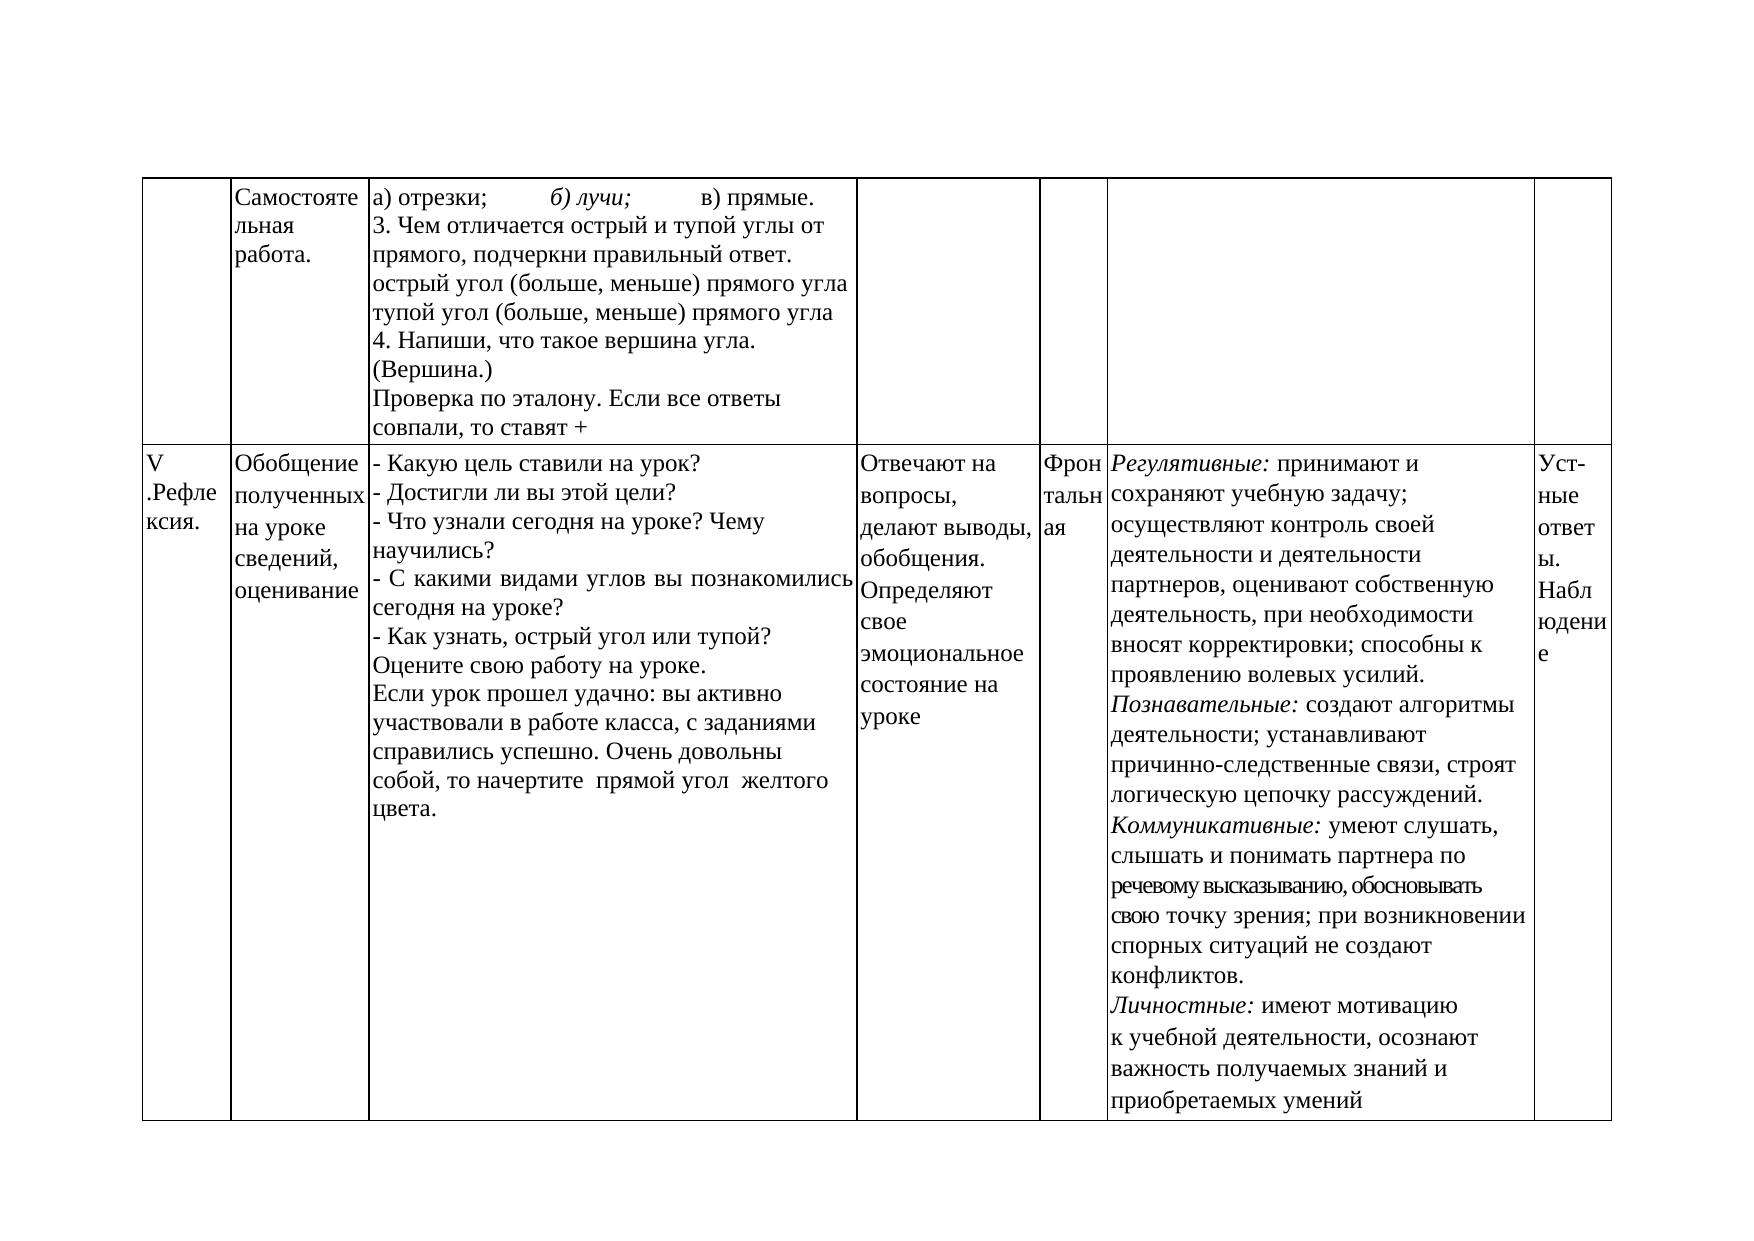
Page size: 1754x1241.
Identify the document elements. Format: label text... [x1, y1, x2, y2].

table_cell - Какую цель ставили на урок? - Достигли ли вы этой цели? - Что узнали сегодня на уроке? Чему научились? - С какими видами углов вы познакомились сегодня на уроке? - Как узнать, острый угол или тупой? Оцените свою работу на уроке. Если урок прошел удачно: вы активно участвовали в работе класса, с заданиями справились успешно. Очень довольны собой, то начертите прямой угол желтого цвета. [370, 445, 856, 1120]
table_cell Отвечают на вопросы, делают выводы, обобщения. Определяют свое эмоциональное состояние на уроке [858, 445, 1039, 1120]
table_cell V.Рефлексия. [143, 445, 230, 1120]
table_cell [1041, 179, 1107, 444]
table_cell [1108, 179, 1534, 444]
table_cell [232, 179, 368, 444]
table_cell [370, 179, 856, 444]
table_cell Уст- ные ответы. Наблюдение [1535, 445, 1611, 1120]
table_cell Обобщение полученных на уроке сведений, оценивание [232, 445, 368, 1120]
table_cell [1535, 179, 1611, 444]
table_cell Регулятивные: принимают и сохраняют учебную задачу; осуществляют контроль своей деятельности и деятельности партнеров, оценивают собственную деятельность, при необходимости вносят корректировки; способны к проявлению волевых усилий. Познавательные: создают алгоритмы деятельности; устанавливают причинно-следственные связи, строят логическую цепочку рассуждений. Коммуникативные: умеют слушать, слышать и понимать партнера по речевому высказыванию, обосновывать свою точку зрения; при возникновении спорных ситуаций не создают конфликтов. Личностные: имеют мотивацию к учебной деятельности, осознают важность получаемых знаний и приобретаемых умений [1108, 445, 1534, 1120]
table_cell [143, 179, 230, 444]
table_cell Фронтальная [1041, 445, 1107, 1120]
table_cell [858, 179, 1039, 444]
